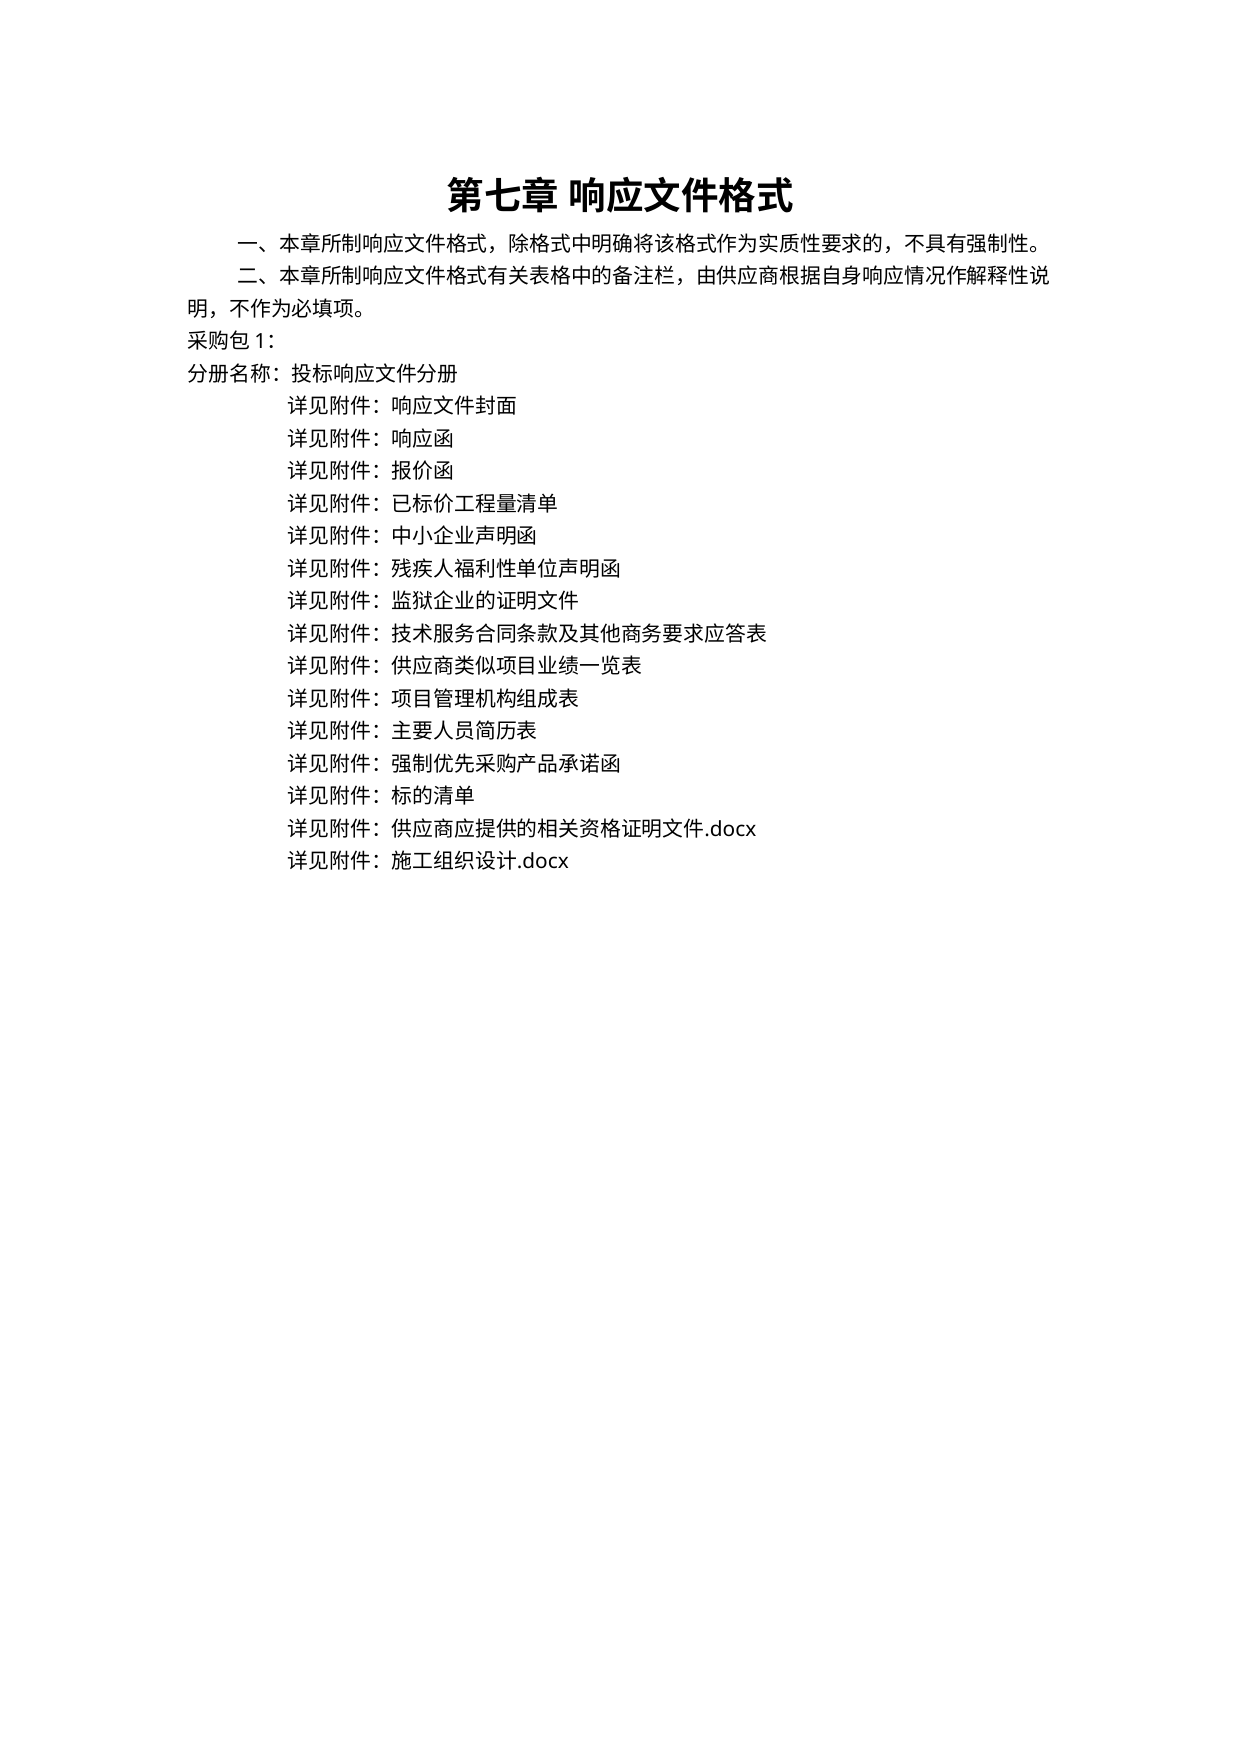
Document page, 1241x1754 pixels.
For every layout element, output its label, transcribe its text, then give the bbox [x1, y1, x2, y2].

text 详见附件：供应商应提供的相关资格证明文件.docx [187, 812, 1053, 844]
text 详见附件：监狱企业的证明文件 [187, 584, 1053, 617]
text 详见附件：响应文件封面 [187, 389, 1053, 422]
text 采购包1： [187, 324, 1053, 357]
text 一、本章所制响应文件格式，除格式中明确将该格式作为实质性要求的，不具有强制性。 [187, 227, 1053, 259]
text 详见附件：强制优先采购产品承诺函 [187, 747, 1053, 779]
text 详见附件：项目管理机构组成表 [187, 682, 1053, 714]
text 详见附件：报价函 [187, 454, 1053, 487]
text 详见附件：主要人员简历表 [187, 714, 1053, 747]
text 详见附件：残疾人福利性单位声明函 [187, 552, 1053, 584]
text 详见附件：中小企业声明函 [187, 519, 1053, 552]
text 详见附件：技术服务合同条款及其他商务要求应答表 [187, 617, 1053, 649]
text 详见附件：供应商类似项目业绩一览表 [187, 649, 1053, 682]
text 详见附件：施工组织设计.docx [187, 844, 1053, 877]
text 详见附件：标的清单 [187, 779, 1053, 812]
text 详见附件：响应函 [187, 422, 1053, 454]
text 分册名称：投标响应文件分册 [187, 357, 1053, 389]
text 第七章 响应文件格式 [187, 162, 1053, 227]
text 二、本章所制响应文件格式有关表格中的备注栏，由供应商根据自身响应情况作解释性说明，不作为必填项。 [187, 259, 1053, 324]
text 详见附件：已标价工程量清单 [187, 487, 1053, 519]
